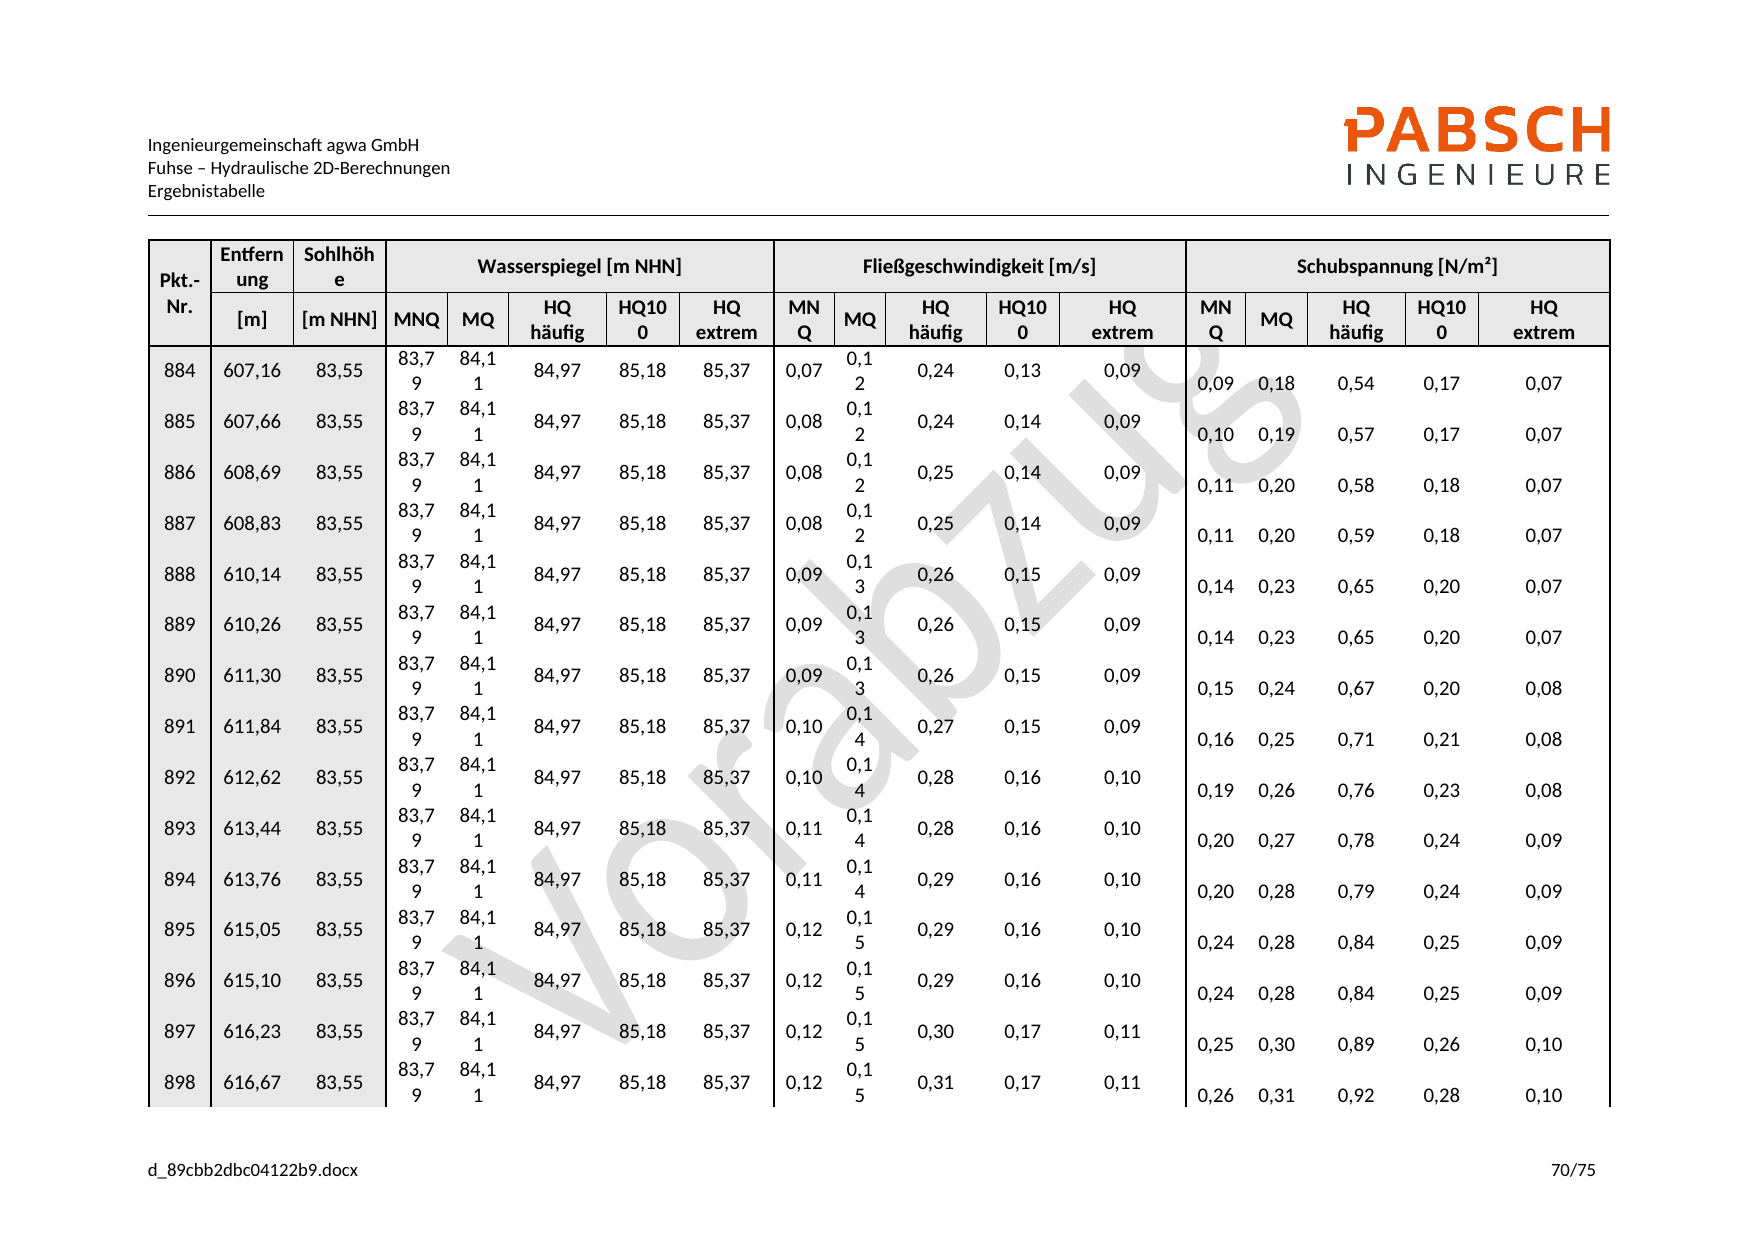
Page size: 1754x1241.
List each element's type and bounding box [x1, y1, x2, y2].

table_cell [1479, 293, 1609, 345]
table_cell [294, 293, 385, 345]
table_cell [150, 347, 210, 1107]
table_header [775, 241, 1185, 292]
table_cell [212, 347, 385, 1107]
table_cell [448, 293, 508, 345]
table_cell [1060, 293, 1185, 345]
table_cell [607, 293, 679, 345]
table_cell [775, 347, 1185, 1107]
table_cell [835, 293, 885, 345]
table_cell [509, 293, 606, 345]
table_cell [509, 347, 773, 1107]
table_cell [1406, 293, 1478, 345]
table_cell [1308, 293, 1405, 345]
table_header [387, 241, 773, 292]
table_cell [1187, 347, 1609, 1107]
picture [1343, 106, 1610, 185]
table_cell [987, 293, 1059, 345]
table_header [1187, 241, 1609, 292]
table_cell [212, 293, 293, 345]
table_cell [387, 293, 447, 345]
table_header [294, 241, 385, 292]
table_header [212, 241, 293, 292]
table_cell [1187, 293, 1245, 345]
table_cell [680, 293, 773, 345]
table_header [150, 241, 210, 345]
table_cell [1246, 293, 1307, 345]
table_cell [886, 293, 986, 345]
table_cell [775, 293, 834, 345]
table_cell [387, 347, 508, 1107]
